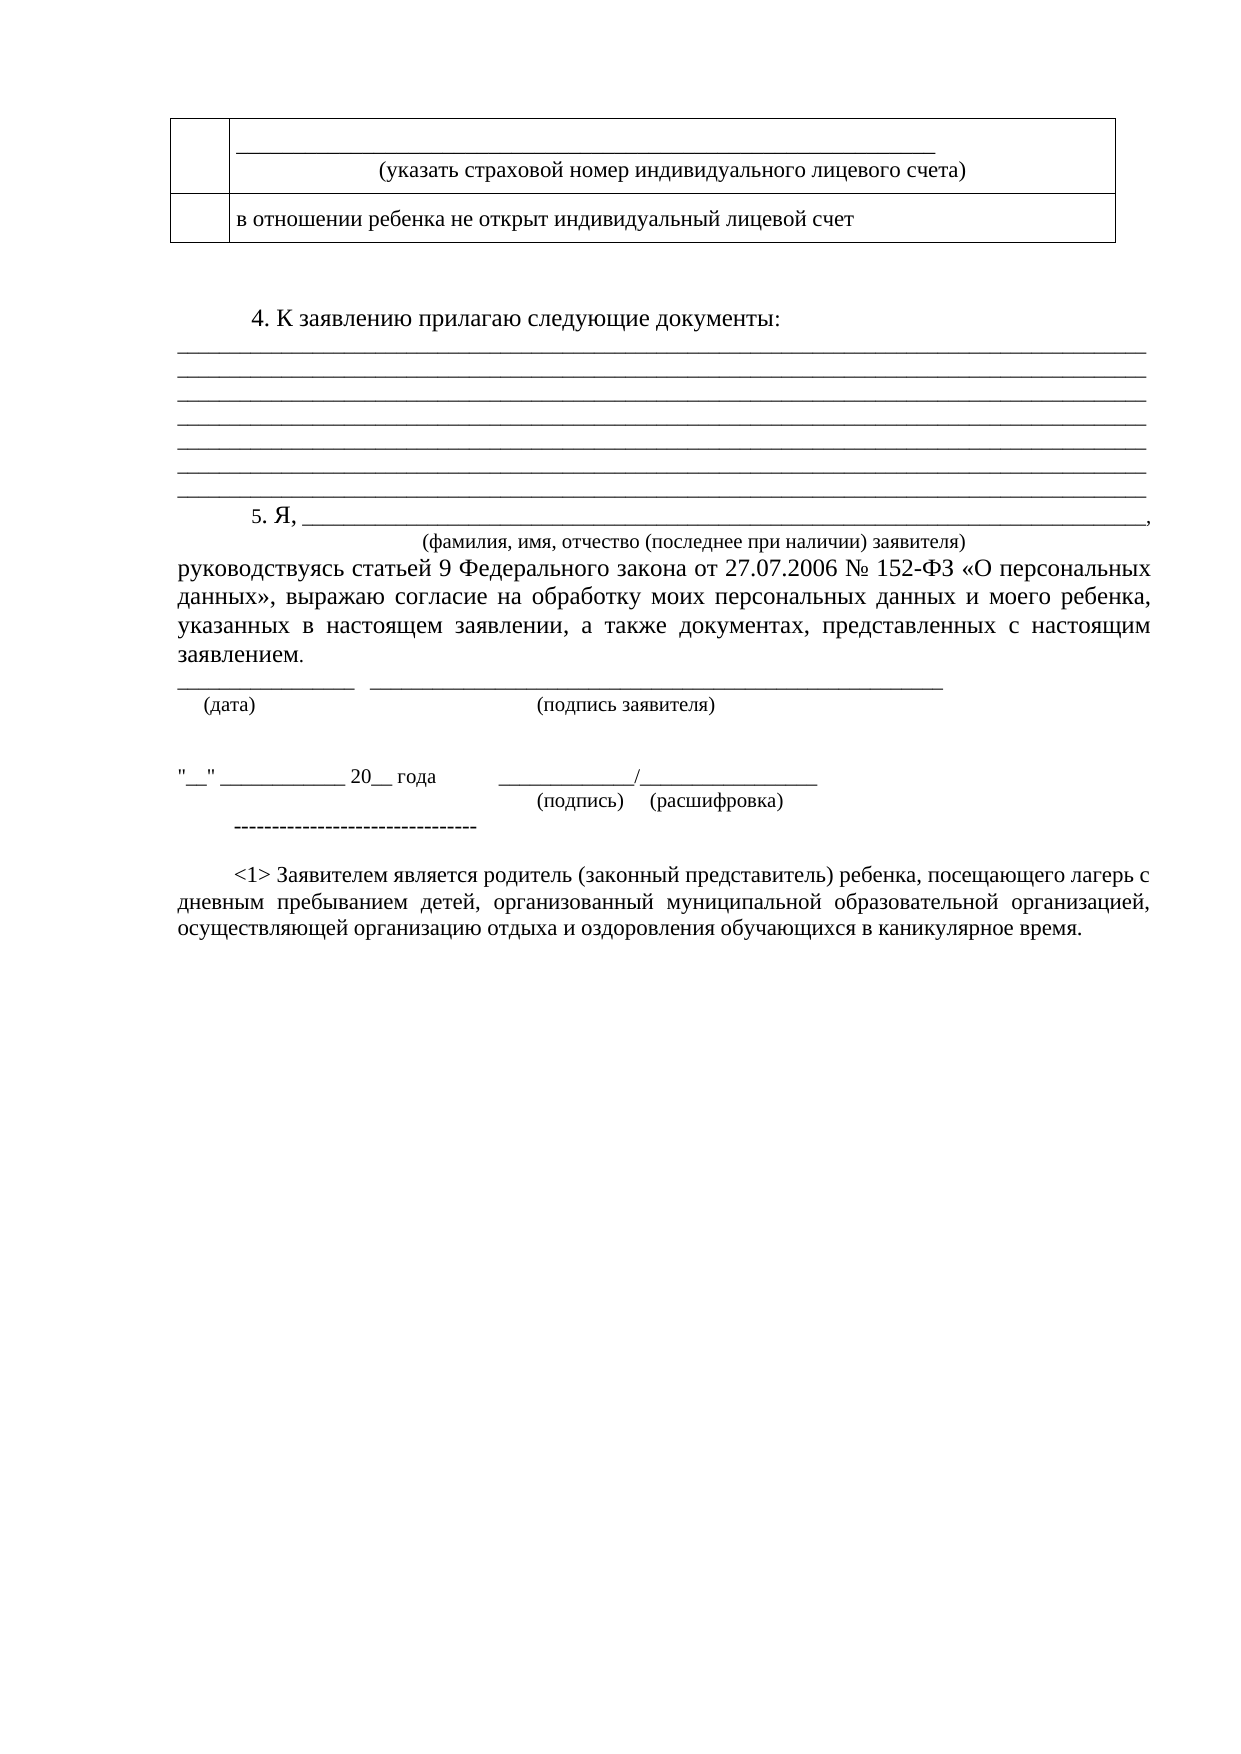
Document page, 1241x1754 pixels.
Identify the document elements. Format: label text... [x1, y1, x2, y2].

text <1> Заявителем является родитель (законный представитель) ребенка, посещающего лагерь с дневным пребыванием детей, организованный муниципальной образовательной организацией, осуществляющей организацию отдыха и оздоровления обучающихся в каникулярное время. [177, 861, 1152, 940]
table_cell [171, 194, 229, 242]
text (фамилия, имя, отчество (последнее при наличии) заявителя) [177, 529, 1152, 553]
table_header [230, 119, 1115, 193]
text _____________________________________________________________________________________________ [177, 404, 1152, 428]
text -------------------------------- [177, 812, 1152, 838]
table_header [171, 119, 229, 193]
text _____________________________________________________________________________________________ [177, 331, 1152, 356]
text (подпись) (расшифровка) [177, 788, 1152, 812]
table_cell в отношении ребенка не открыт индивидуальный лицевой счет [230, 194, 1115, 242]
text _____________________________________________________________________________________________ [177, 452, 1152, 476]
text _________________ _______________________________________________________ [177, 668, 1152, 692]
text 5. Я, _________________________________________________________________________________, [177, 500, 1152, 529]
text "__" ____________ 20__ года _____________/_________________ [177, 764, 1152, 788]
text _____________________________________________________________________________________________ [177, 476, 1152, 500]
text руководствуясь статьей 9 Федерального закона от 27.07.2006 № 152-ФЗ «О персональных данных», выражаю согласие на обработку моих персональных данных и моего ребенка, указанных в настоящем заявлении, а также документах, представленных с настоящим заявлением. [177, 553, 1152, 668]
text _____________________________________________________________________________________________ [177, 356, 1152, 379]
text (дата) (подпись заявителя) [177, 692, 1152, 716]
text _____________________________________________________________________________________________ [177, 428, 1152, 452]
text _____________________________________________________________________________________________ [177, 379, 1152, 404]
text 4. К заявлению прилагаю следующие документы: [177, 303, 1152, 331]
